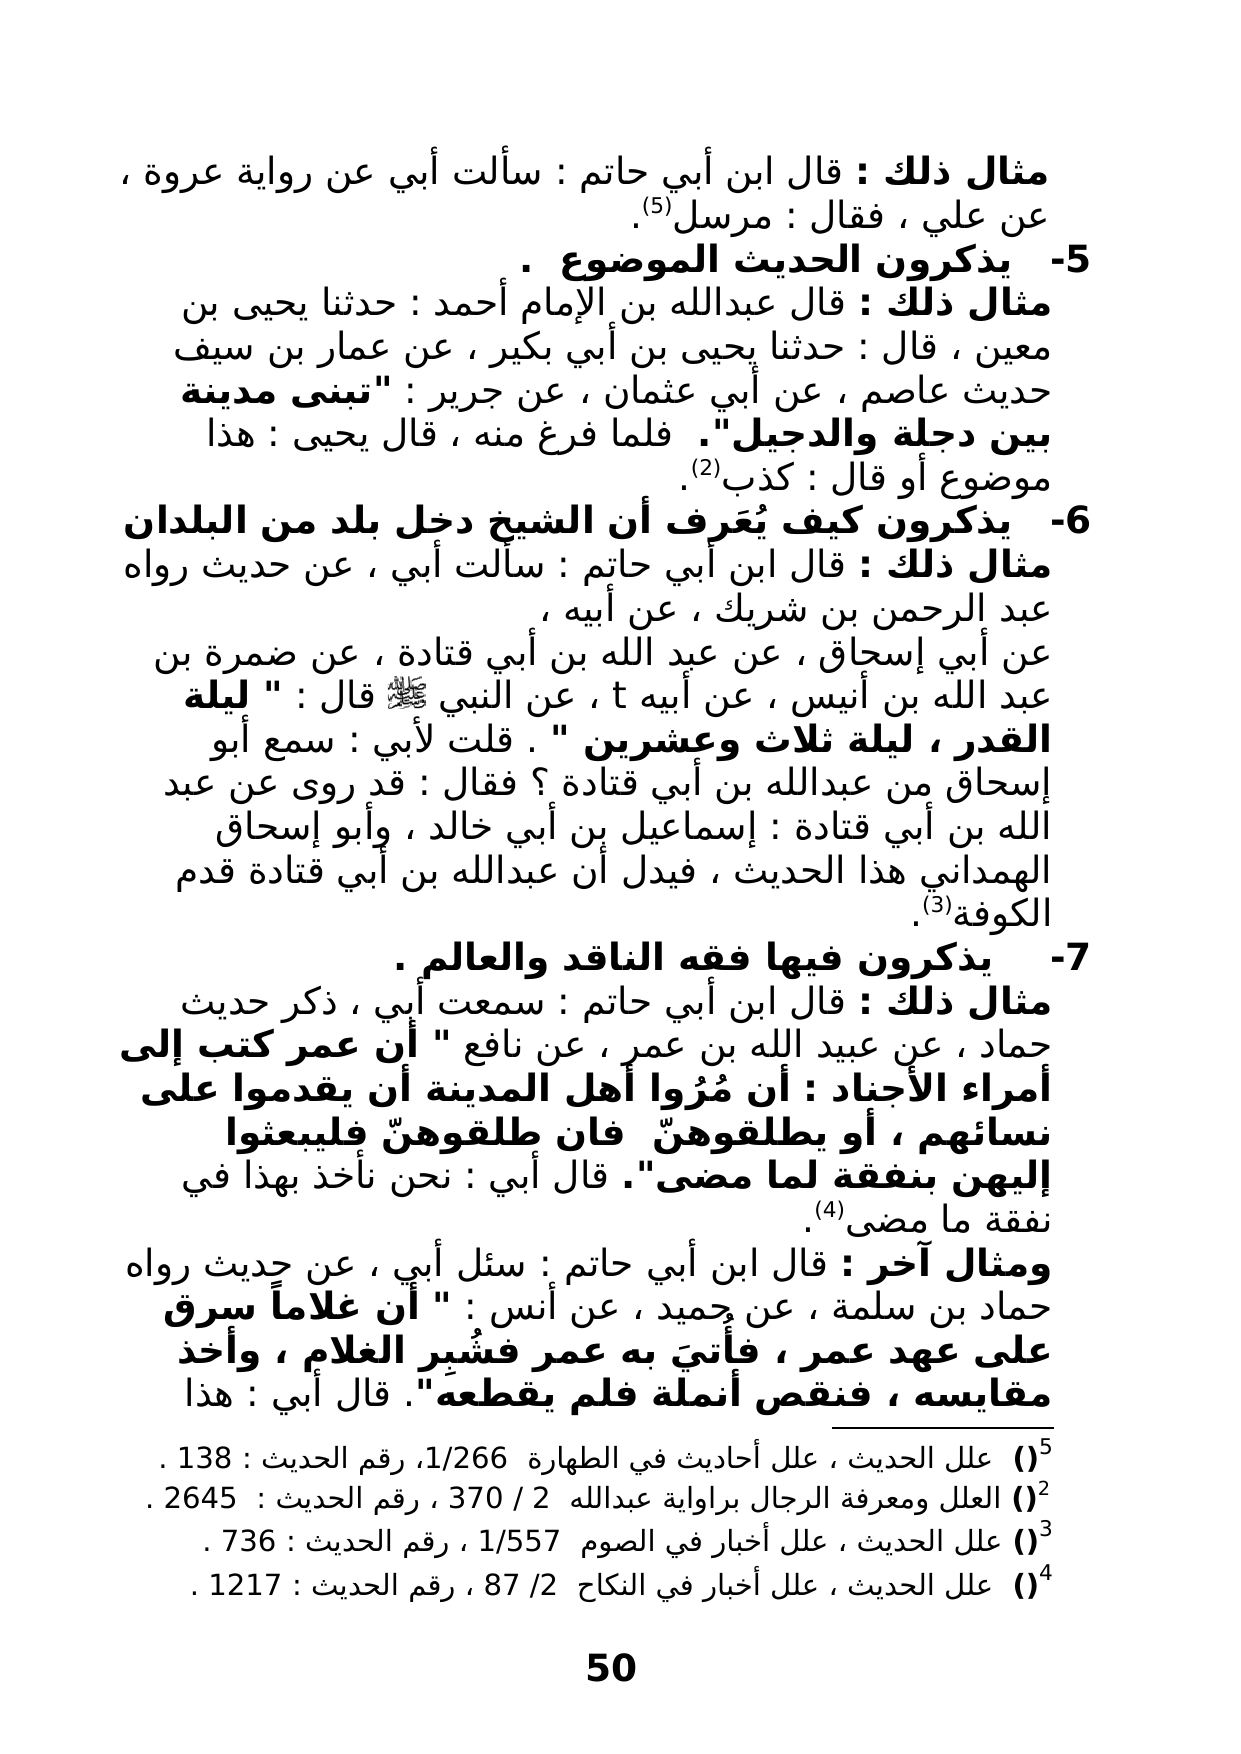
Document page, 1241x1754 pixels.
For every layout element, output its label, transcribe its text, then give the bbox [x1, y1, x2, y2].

text مثال ذلك : قال ابن أبي حاتم : سألت أبي ، عن حديث رواه عبد الرحمن بن شريك ، عن أبيه ، [112, 543, 1053, 630]
list يذكرون فيها فقه الناقد والعالم . [112, 936, 1050, 979]
text عن أبي إسحاق ، عن عبد الله بن أبي قتادة ، عن ضمرة بن عبد الله بن أنيس ، عن أبيه ، عن النبي قال : " ليلة القدر ، ليلة ثلاث وعشرين " . قلت لأبي : سمع أبو إسحاق من عبدالله بن أبي قتادة ؟ فقال : قد روى عن عبد الله بن أبي قتادة : إسماعيل بن أبي خالد ، وأبو إسحاق الهمداني هذا الحديث ، فيدل أن عبدالله بن أبي قتادة قدم الكوفة(). [112, 630, 1053, 936]
text مثال ذلك : قال ابن أبي حاتم : سمعت أبي ، ذكر حديث حماد ، عن عبيد الله بن عمر ، عن نافع " أن عمر كتب إلى أمراء الأجناد : أن مُرُوا أهل المدينة أن يقدموا على نسائهم ، أو يطلقوهنّ فان طلقوهنّ فليبعثوا إليهن بنفقة لما مضى". قال أبي : نحن نأخذ بهذا في نفقة ما مضى(). [112, 979, 1053, 1241]
picture [387, 676, 426, 709]
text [112, 1241, 1053, 1416]
text مثال ذلك : قال ابن أبي حاتم : سألت أبي عن رواية عروة ، عن علي ، فقال : مرسل(). [112, 150, 1050, 237]
list يذكرون كيف يُعَرف أن الشيخ دخل بلد من البلدان [112, 499, 1050, 543]
text مثال ذلك : قال عبدالله بن الإمام أحمد : حدثنا يحيى بن معين ، قال : حدثنا يحيى بن أبي بكير ، عن عمار بن سيف حديث عاصم ، عن أبي عثمان ، عن جرير : "تبنى مدينة بين دجلة والدجيل". فلما فرغ منه ، قال يحيى : هذا موضوع أو قال : كذب(). [112, 281, 1053, 499]
list يذكرون الحديث الموضوع . [112, 237, 1050, 281]
